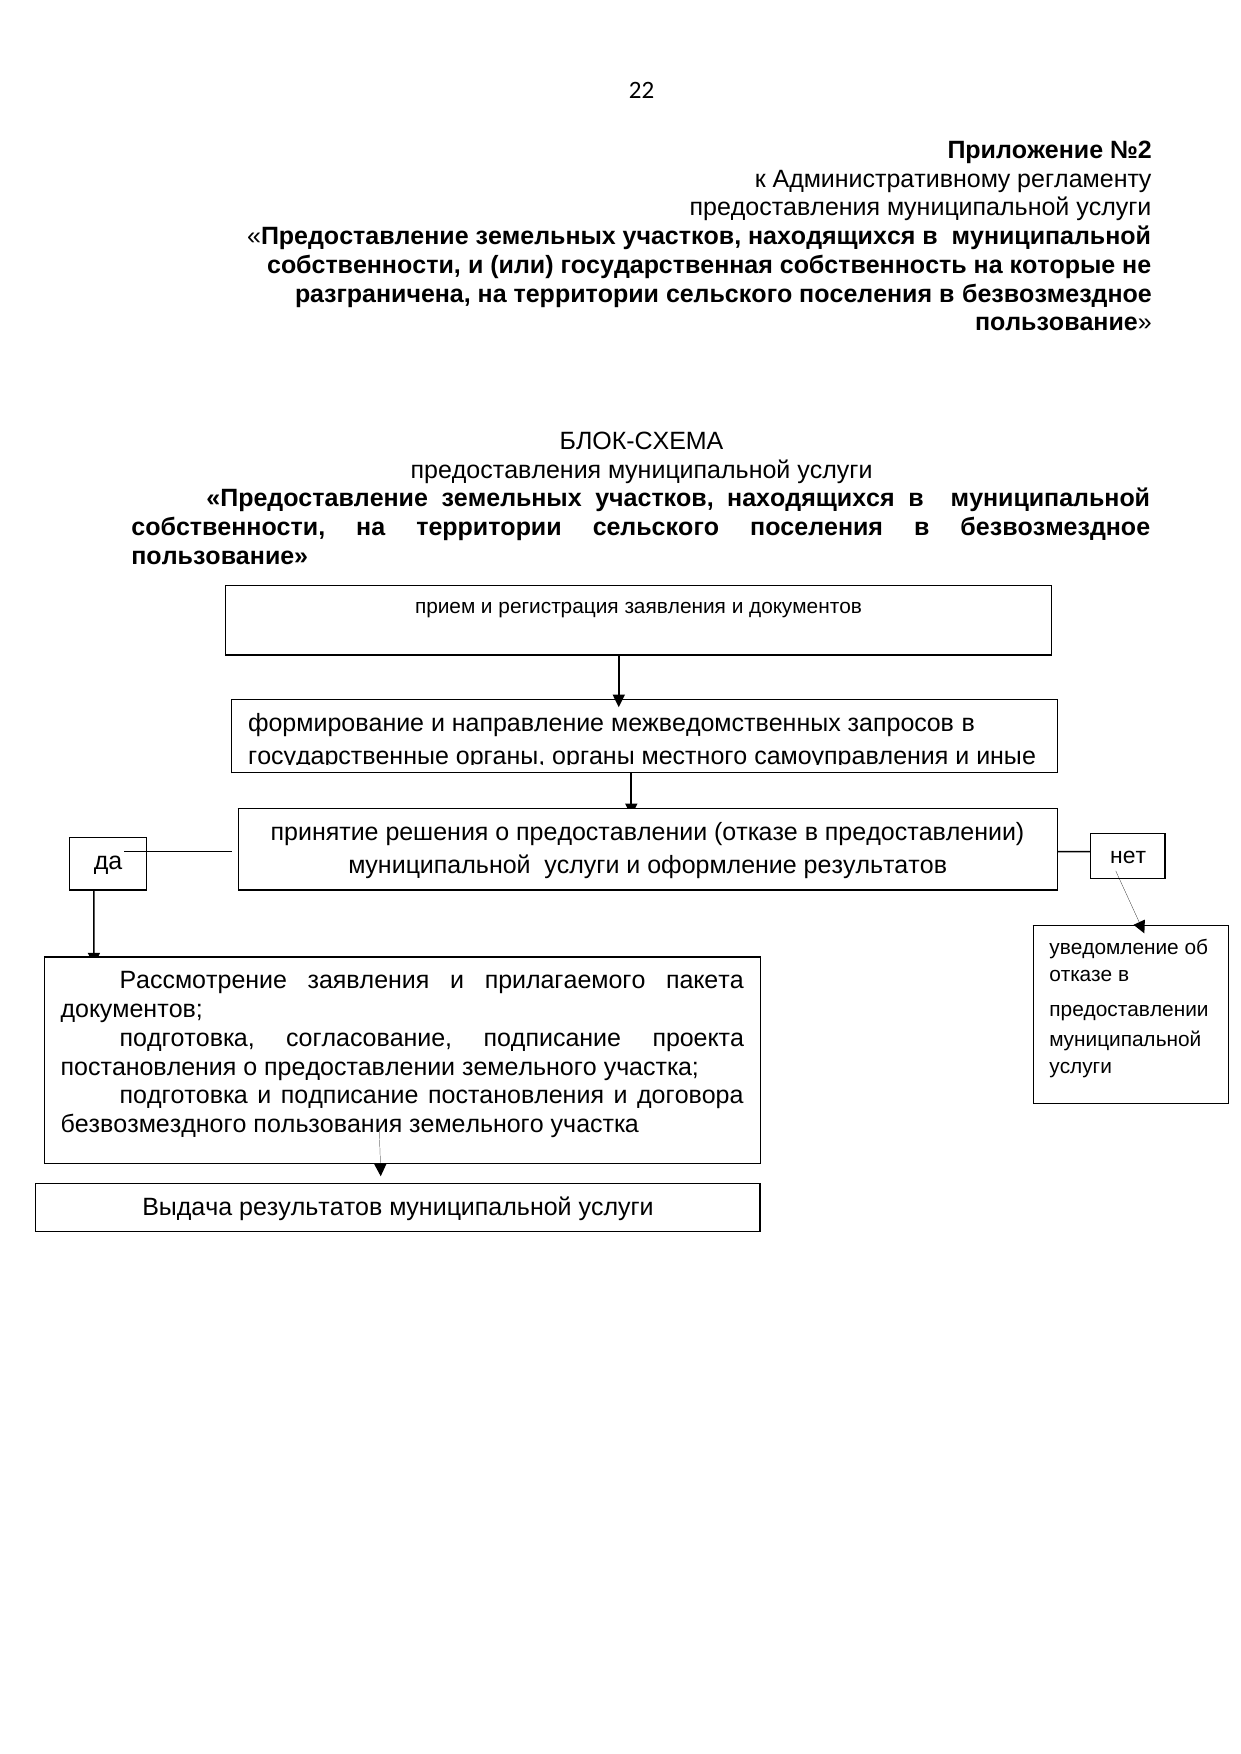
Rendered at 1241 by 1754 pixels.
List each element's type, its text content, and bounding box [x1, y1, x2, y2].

text БЛОК-СХЕМА [131, 426, 1152, 454]
text Приложение №2 [426, 135, 1152, 164]
text предоставления муниципальной услуги [131, 192, 1152, 221]
text предоставления муниципальной услуги [131, 454, 1152, 483]
text «Предоставление земельных участков, находящихся в муниципальной собственности, на территории сельского поселения в безвозмездное пользование» [131, 483, 1152, 569]
text «Предоставление земельных участков, находящихся в муниципальной собственности, и (или) государственная собственность на которые не разграничена, на территории сельского поселения в безвозмездное пользование» [131, 221, 1152, 336]
text к Административному регламенту [131, 164, 1152, 192]
